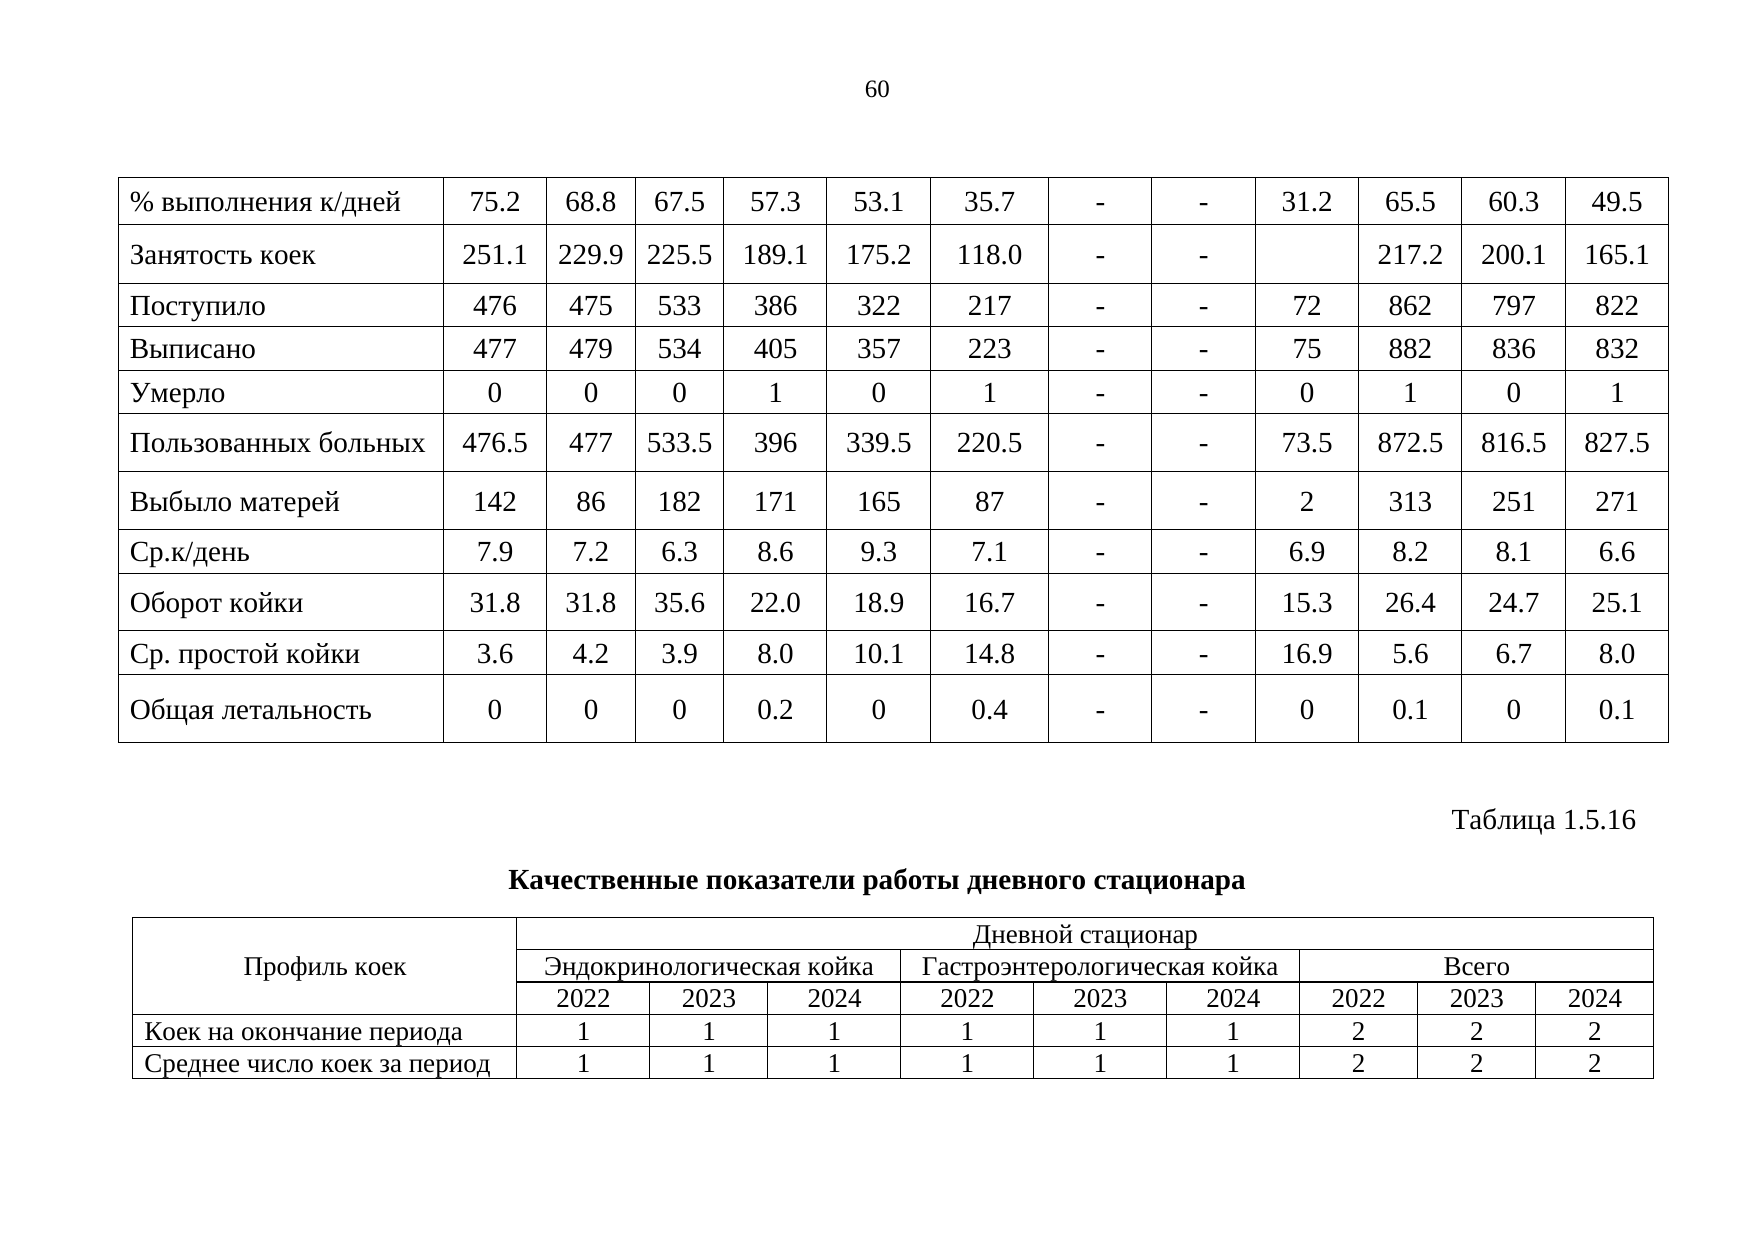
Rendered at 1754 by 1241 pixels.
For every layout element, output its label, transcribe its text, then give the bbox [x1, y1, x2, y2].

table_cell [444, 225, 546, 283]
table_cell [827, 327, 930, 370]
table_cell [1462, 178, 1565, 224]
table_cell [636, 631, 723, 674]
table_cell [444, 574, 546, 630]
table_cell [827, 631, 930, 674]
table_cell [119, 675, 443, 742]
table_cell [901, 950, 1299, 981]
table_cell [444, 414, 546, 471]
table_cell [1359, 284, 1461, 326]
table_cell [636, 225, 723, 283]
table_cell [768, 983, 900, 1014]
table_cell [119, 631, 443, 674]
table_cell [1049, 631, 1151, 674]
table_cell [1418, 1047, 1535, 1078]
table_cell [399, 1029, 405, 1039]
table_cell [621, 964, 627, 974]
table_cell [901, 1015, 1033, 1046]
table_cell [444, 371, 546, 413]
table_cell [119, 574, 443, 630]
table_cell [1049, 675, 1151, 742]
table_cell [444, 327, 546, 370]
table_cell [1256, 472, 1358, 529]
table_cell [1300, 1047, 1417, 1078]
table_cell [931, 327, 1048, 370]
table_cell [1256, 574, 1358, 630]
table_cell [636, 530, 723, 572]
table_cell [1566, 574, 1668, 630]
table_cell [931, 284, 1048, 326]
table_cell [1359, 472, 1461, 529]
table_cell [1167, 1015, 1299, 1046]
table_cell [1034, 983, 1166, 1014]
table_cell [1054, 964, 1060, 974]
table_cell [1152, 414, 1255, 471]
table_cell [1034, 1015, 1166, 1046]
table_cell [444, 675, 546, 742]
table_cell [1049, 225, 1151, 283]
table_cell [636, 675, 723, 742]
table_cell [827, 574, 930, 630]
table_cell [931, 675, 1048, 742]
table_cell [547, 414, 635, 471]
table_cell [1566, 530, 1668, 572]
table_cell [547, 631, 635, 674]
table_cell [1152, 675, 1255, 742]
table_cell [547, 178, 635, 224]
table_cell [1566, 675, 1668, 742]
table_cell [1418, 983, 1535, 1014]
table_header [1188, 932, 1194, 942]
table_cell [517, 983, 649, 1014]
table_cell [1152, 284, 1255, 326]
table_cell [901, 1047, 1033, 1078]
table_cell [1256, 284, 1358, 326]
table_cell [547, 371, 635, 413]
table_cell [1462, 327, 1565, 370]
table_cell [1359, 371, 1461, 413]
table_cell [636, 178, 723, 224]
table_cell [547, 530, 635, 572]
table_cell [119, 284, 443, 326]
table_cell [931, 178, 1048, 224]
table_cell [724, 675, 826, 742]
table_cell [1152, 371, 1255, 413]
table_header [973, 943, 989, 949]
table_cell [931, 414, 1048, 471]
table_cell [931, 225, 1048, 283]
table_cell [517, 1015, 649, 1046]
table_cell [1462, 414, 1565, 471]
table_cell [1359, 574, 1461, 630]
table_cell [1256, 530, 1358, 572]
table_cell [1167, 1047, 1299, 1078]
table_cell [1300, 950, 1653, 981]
text Таблица 1.5.16 [118, 802, 1636, 836]
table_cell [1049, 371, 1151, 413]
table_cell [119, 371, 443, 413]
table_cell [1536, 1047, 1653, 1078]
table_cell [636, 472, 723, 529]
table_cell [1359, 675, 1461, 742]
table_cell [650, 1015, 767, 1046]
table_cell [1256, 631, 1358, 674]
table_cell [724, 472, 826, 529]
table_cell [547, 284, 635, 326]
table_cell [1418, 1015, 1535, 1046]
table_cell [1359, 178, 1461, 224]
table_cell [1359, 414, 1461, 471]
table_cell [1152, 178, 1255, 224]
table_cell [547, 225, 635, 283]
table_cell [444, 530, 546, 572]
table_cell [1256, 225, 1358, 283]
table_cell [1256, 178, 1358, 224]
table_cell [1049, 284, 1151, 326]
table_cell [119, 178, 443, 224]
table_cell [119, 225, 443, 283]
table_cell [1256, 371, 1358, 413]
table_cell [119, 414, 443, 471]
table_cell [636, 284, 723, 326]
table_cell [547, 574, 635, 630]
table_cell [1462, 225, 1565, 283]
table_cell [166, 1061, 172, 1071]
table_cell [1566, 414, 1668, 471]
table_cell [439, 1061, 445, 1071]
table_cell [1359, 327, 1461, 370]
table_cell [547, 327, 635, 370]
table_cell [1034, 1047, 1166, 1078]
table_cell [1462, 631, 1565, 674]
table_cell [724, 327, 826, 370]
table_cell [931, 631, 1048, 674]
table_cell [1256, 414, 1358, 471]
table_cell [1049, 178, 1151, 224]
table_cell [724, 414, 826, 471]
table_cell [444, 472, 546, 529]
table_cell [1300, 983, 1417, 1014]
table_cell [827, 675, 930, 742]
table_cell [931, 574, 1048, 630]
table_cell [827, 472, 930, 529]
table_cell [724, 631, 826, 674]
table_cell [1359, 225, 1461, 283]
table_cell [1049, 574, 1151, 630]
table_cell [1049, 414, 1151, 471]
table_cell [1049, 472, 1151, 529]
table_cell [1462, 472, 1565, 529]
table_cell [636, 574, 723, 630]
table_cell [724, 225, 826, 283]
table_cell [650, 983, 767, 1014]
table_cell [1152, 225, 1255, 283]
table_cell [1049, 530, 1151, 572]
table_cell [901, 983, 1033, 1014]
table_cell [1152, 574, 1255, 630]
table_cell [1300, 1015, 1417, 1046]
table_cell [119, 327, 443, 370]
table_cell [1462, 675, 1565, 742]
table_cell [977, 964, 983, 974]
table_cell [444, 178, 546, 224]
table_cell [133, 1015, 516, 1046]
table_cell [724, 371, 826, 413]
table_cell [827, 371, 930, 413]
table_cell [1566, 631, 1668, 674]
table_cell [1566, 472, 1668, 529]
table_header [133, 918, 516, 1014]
text Качественные показатели работы дневного стационара [118, 862, 1636, 895]
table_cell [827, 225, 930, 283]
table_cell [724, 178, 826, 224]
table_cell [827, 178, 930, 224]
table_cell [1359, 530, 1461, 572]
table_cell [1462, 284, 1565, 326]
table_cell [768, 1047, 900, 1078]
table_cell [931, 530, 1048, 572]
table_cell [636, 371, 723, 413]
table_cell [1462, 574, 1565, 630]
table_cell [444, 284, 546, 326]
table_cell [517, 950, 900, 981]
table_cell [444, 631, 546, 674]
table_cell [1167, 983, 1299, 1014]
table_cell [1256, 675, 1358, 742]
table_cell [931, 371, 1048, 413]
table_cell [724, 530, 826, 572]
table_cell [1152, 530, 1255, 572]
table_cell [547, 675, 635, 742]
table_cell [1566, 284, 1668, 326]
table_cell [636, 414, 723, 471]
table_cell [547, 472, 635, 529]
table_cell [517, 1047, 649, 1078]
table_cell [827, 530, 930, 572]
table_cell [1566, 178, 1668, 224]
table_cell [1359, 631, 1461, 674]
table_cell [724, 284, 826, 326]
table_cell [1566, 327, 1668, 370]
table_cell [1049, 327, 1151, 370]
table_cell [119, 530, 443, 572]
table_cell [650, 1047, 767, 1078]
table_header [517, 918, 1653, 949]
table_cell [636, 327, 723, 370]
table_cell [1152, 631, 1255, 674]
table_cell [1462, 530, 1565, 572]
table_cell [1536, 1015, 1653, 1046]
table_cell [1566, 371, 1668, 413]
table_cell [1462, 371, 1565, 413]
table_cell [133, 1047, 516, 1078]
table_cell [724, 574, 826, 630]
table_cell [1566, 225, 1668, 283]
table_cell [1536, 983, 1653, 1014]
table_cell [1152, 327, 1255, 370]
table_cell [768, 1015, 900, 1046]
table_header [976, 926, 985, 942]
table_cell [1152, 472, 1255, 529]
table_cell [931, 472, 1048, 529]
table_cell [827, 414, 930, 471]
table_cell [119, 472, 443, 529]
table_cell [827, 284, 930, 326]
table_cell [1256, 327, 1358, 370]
